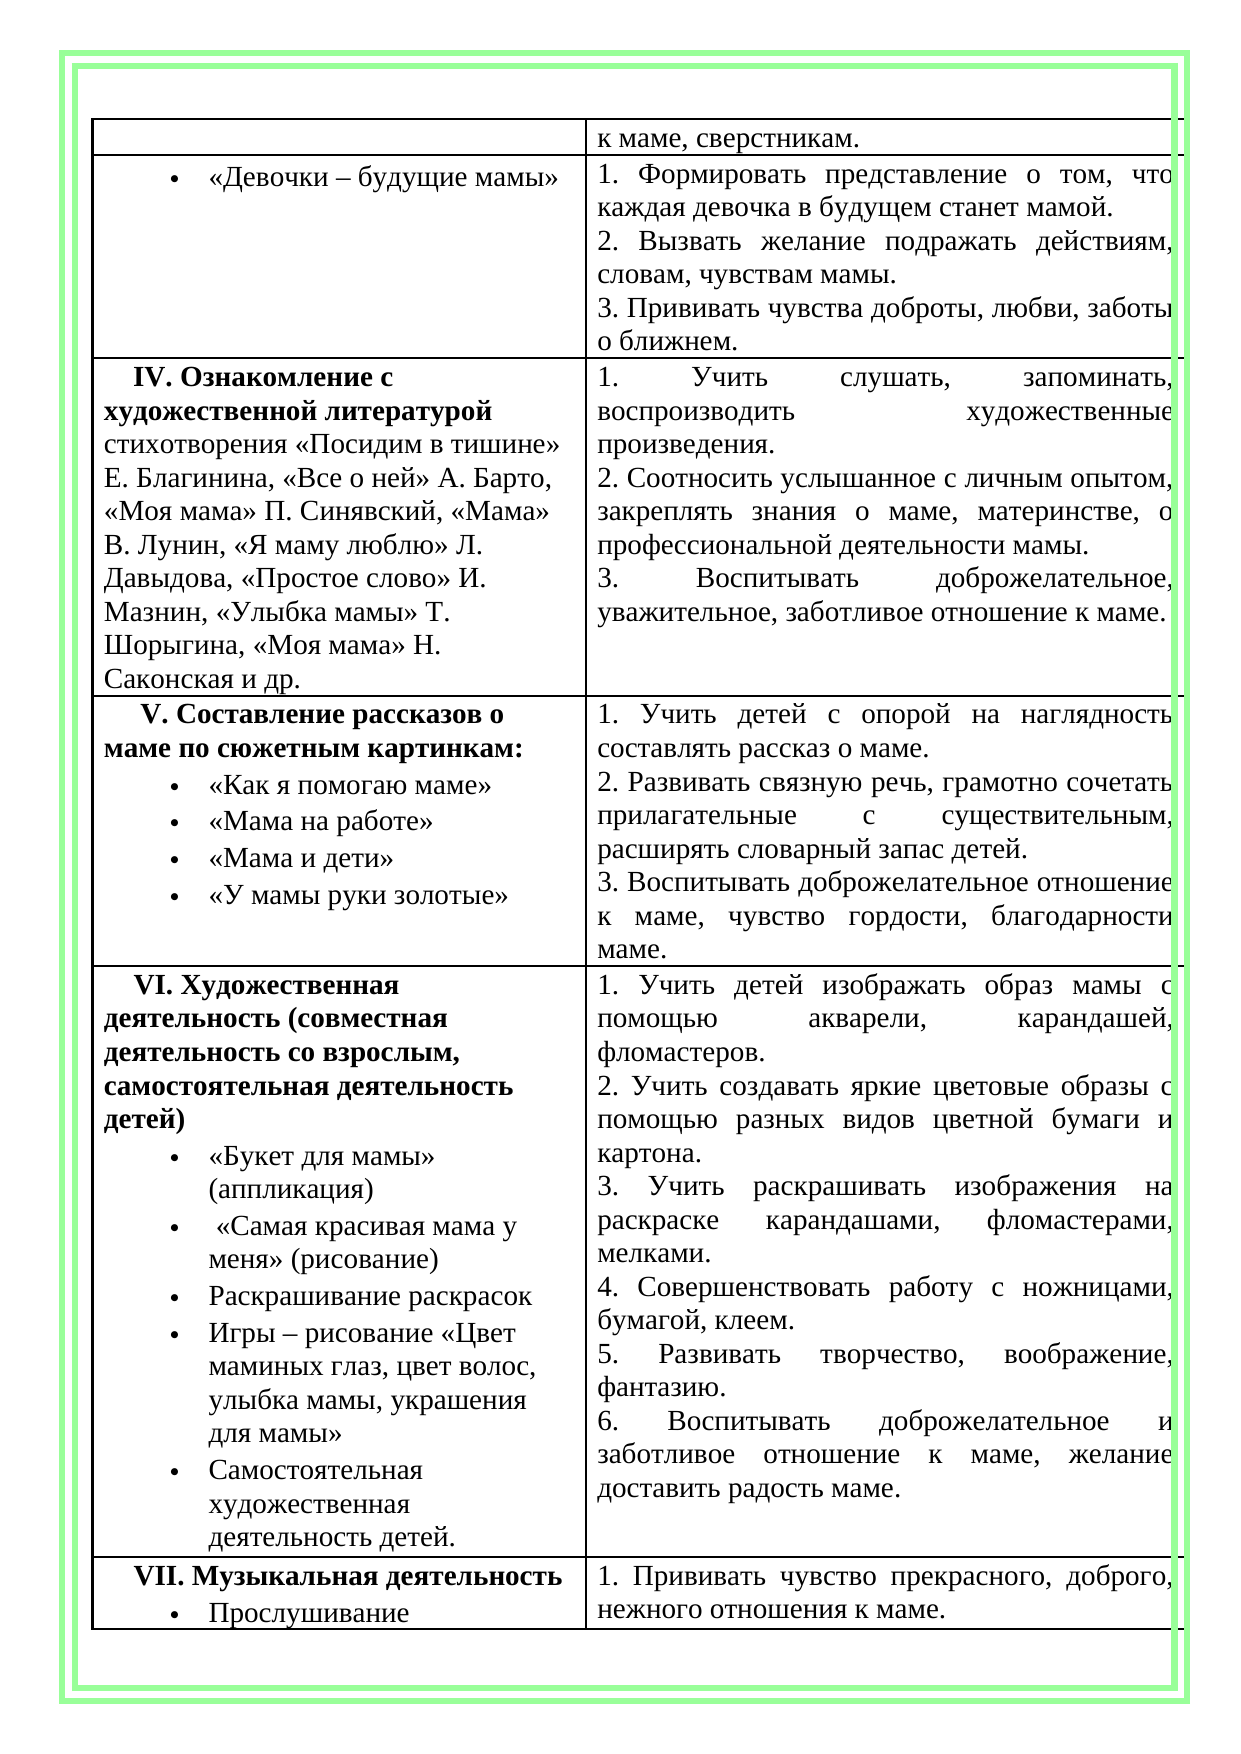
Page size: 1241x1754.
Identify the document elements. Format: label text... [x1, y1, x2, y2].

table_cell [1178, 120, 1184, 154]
table_cell «Девочки – будущие мамы» [94, 156, 585, 357]
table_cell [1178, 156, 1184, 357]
table_cell IV. Ознакомление с художественной литературой стихотворения «Посидим в тишине» Е. Благинина, «Все о ней» А. Барто, «Моя мама» П. Синявский, «Мама» В. Лунин, «Я маму люблю» Л. Давыдова, «Простое слово» И. Мазнин, «Улыбка мамы» Т. Шорыгина, «Моя мама» Н. Саконская и др. [94, 359, 585, 694]
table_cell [587, 120, 1171, 154]
table_cell V. Составление рассказов о маме по сюжетным картинкам: «Как я помогаю маме» «Мама на работе» «Мама и дети» «У мамы руки золотые» [94, 697, 585, 965]
table_cell 1. Учить слушать, запоминать, воспроизводить художественные произведения. 2. Соотносить услышанное с личным опытом, закреплять знания о маме, материнстве, о профессиональной деятельности мамы. 3. Воспитывать доброжелательное, уважительное, заботливое отношение к маме. [587, 359, 1171, 694]
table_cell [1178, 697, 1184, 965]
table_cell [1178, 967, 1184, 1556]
table_cell VI. Художественная деятельность (совместная деятельность со взрослым, самостоятельная деятельность детей) «Букет для мамы» (аппликация) «Самая красивая мама у меня» (рисование) Раскрашивание раскрасок Игры – рисование «Цвет маминых глаз, цвет волос, улыбка мамы, украшения для мамы» Самостоятельная художественная деятельность детей. [94, 967, 585, 1556]
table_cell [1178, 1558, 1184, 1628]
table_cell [94, 1558, 585, 1628]
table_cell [587, 1558, 1171, 1628]
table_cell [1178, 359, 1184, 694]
table_cell 1. Учить детей с опорой на наглядность составлять рассказ о маме. 2. Развивать связную речь, грамотно сочетать прилагательные с существительным, расширять словарный запас детей. 3. Воспитывать доброжелательное отношение к маме, чувство гордости, благодарности маме. [587, 697, 1171, 965]
table_cell 1. Учить детей изображать образ мамы с помощью акварели, карандашей, фломастеров. 2. Учить создавать яркие цветовые образы с помощью разных видов цветной бумаги и картона. 3. Учить раскрашивать изображения на раскраске карандашами, фломастерами, мелками. 4. Совершенствовать работу с ножницами, бумагой, клеем. 5. Развивать творчество, воображение, фантазию. 6. Воспитывать доброжелательное и заботливое отношение к маме, желание доставить радость маме. [587, 967, 1171, 1556]
table_cell 1. Формировать представление о том, что каждая девочка в будущем станет мамой. 2. Вызвать желание подражать действиям, словам, чувствам мамы. 3. Прививать чувства доброты, любви, заботы о ближнем. [587, 156, 1171, 357]
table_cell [94, 120, 585, 154]
